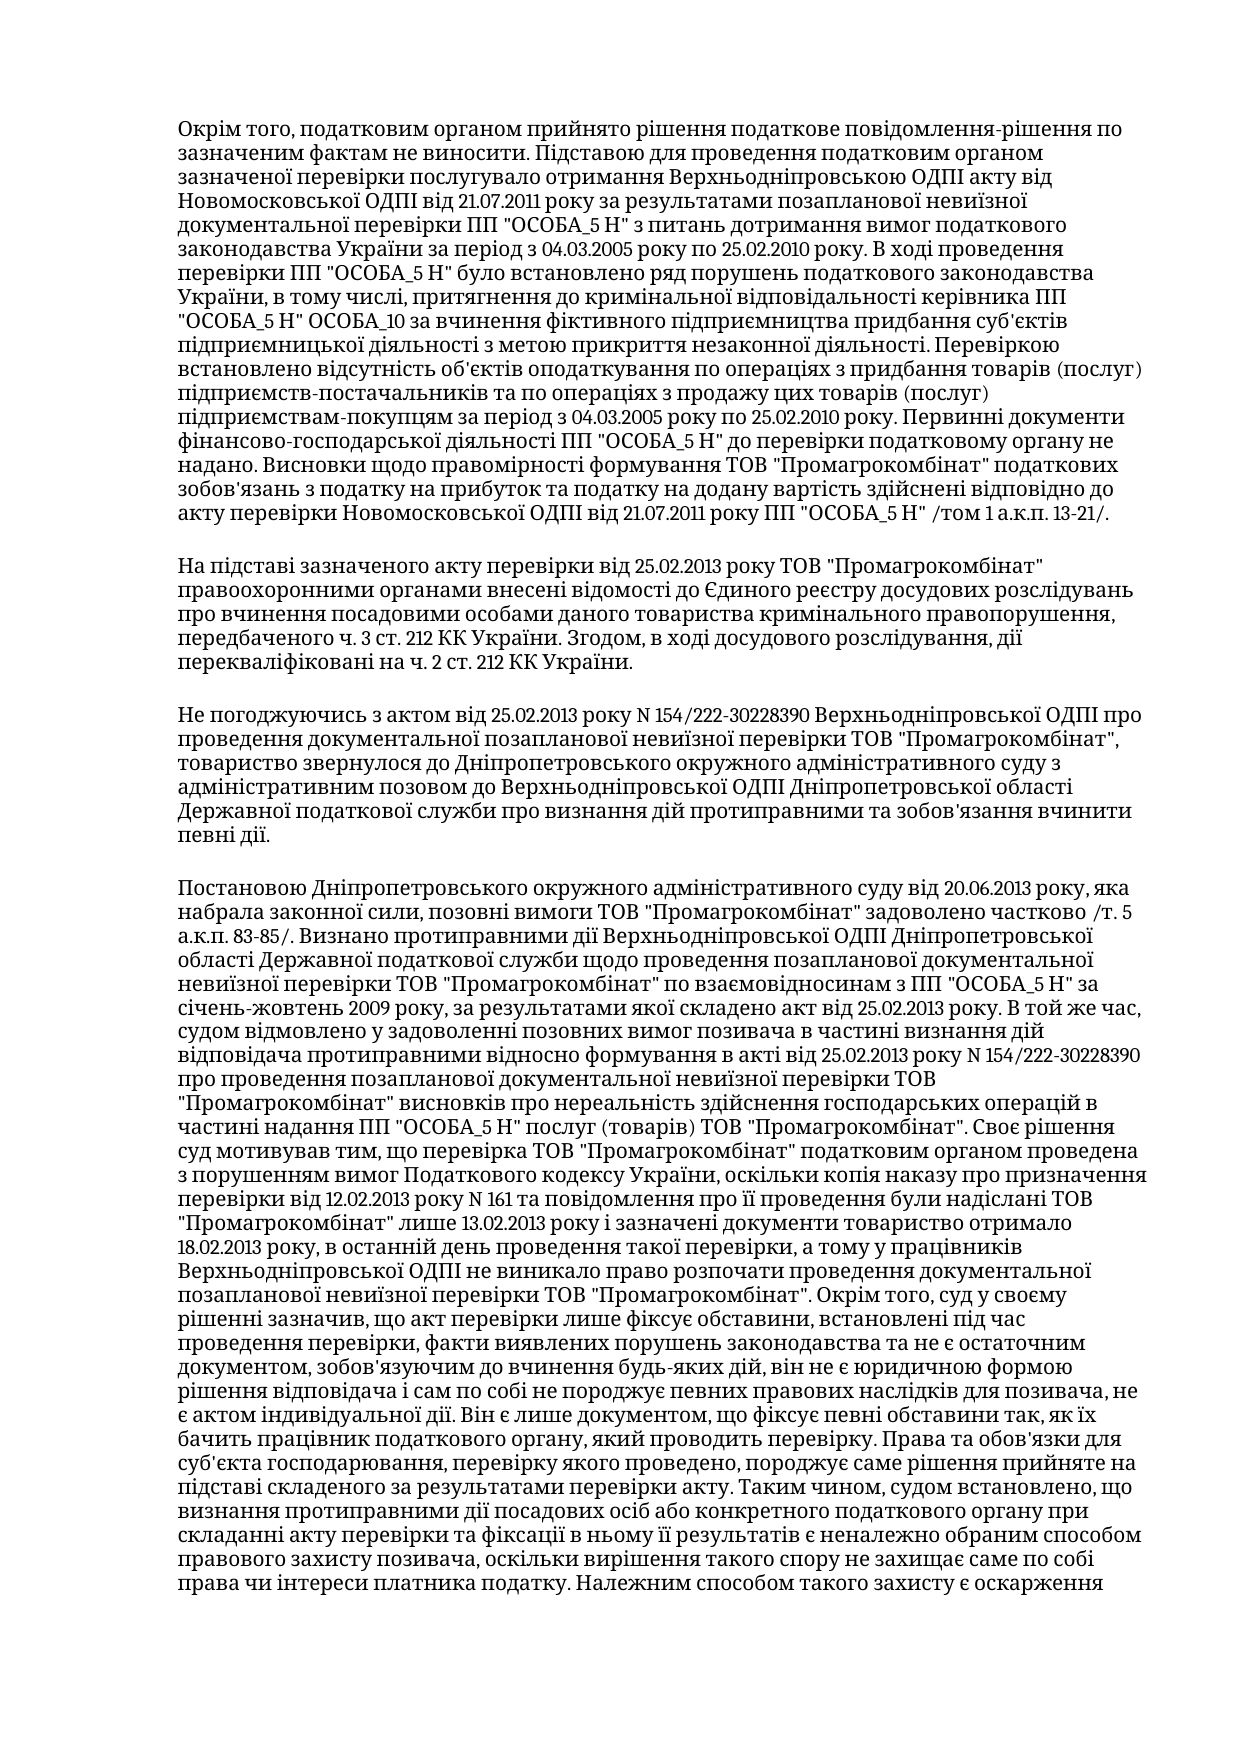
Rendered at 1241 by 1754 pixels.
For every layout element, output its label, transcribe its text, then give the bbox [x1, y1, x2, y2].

text Окрім того, податковим органом прийнято рішення податкове повідомлення-рішення по зазначеним фактам не виносити. Підставою для проведення податковим органом зазначеної перевірки послугувало отримання Верхньодніпровською ОДПІ акту від Новомосковської ОДПІ від 21.07.2011 року за результатами позапланової невиїзної документальної перевірки ПП "ОСОБА_5 Н" з питань дотримання вимог податкового законодавства України за період з 04.03.2005 року по 25.02.2010 року. В ході проведення перевірки ПП "ОСОБА_5 Н" було встановлено ряд порушень податкового законодавства України, в тому числі, притягнення до кримінальної відповідальності керівника ПП "ОСОБА_5 Н" ОСОБА_10 за вчинення фіктивного підприємництва придбання суб'єктів підприємницької діяльності з метою прикриття незаконної діяльності. Перевіркою встановлено відсутність об'єктів оподаткування по операціях з придбання товарів (послуг) підприємств-постачальників та по операціях з продажу цих товарів (послуг) підприємствам-покупцям за період з 04.03.2005 року по 25.02.2010 року. Первинні документи фінансово-господарської діяльності ПП "ОСОБА_5 Н" до перевірки податковому органу не надано. Висновки щодо правомірності формування ТОВ "Промагрокомбінат" податкових зобов'язань з податку на прибуток та податку на додану вартість здійснені відповідно до акту перевірки Новомосковської ОДПІ від 21.07.2011 року ПП "ОСОБА_5 Н" /том 1 а.к.п. 13-21/. [177, 118, 1152, 525]
text На підставі зазначеного акту перевірки від 25.02.2013 року ТОВ "Промагрокомбінат" правоохоронними органами внесені відомості до Єдиного реєстру досудових розслідувань про вчинення посадовими особами даного товариства кримінального правопорушення, передбаченого ч. 3 ст. 212 КК України. Згодом, в ході досудового розслідування, дії перекваліфіковані на ч. 2 ст. 212 КК України. [177, 554, 1152, 674]
text Не погоджуючись з актом від 25.02.2013 року N 154/222-30228390 Верхньодніпровської ОДПІ про проведення документальної позапланової невиїзної перевірки ТОВ "Промагрокомбінат", товариство звернулося до Дніпропетровського окружного адміністративного суду з адміністративним позовом до Верхньодніпровської ОДПІ Дніпропетровської області Державної податкової служби про визнання дій протиправними та зобов'язання вчинити певні дії. [177, 703, 1152, 847]
